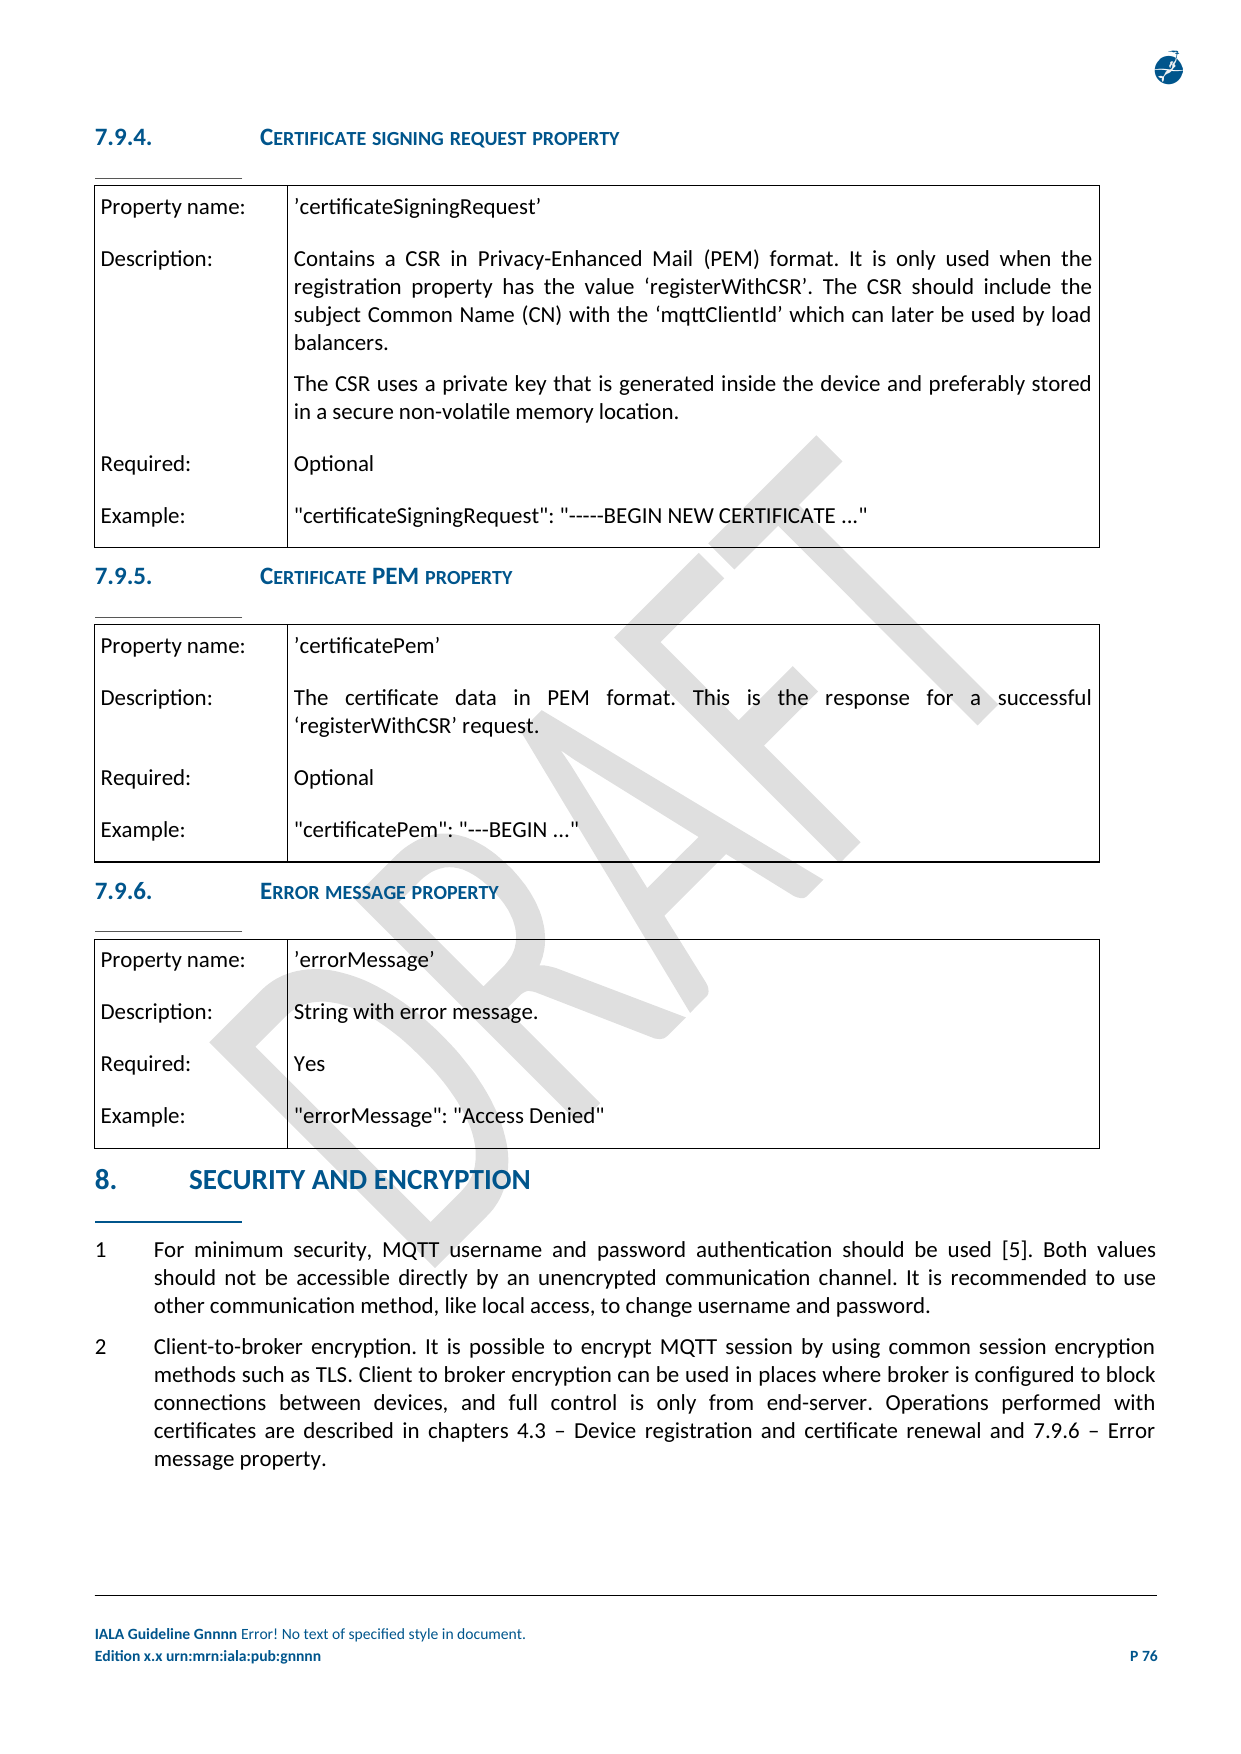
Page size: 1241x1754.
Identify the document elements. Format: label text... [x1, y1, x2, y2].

table_cell Required: [95, 1044, 287, 1096]
text Certificate signing request property [94, 122, 1157, 152]
table_cell "errorMessage": "Access Denied" [288, 1096, 1099, 1148]
text Error message property [94, 875, 1157, 905]
picture [1123, 0, 1241, 119]
table_header Property name: [95, 186, 287, 238]
table_cell Required: [95, 758, 287, 809]
text Certificate PEM property [94, 561, 1157, 591]
table_cell Contains a CSR in Privacy-Enhanced Mail (PEM) format. It is only used when the registration property has the value ‘registerWithCSR’. The CSR should include the subject Common Name (CN) with the ‘mqttClientId’ which can later be used by load balancers. The CSR uses a private key that is generated inside the device and preferably stored in a secure non-volatile memory location. [288, 239, 1099, 443]
table_header ’certificatePem’ [288, 625, 1099, 677]
table_cell Example: [95, 495, 287, 547]
table_cell Example: [95, 809, 287, 861]
table_cell "certificateSigningRequest": "-----BEGIN NEW CERTIFICATE ..." [288, 495, 1099, 547]
table_cell "certificatePem": "---BEGIN ..." [288, 809, 1099, 861]
table_header ’certificateSigningRequest’ [288, 186, 1099, 238]
table_cell Optional [288, 758, 1099, 809]
list Client-to-broker encryption. It is possible to encrypt MQTT session by using common session encryption methods such as TLS. Client to broker encryption can be used in places where broker is configured to block connections between devices, and full control is only from end-server. Operations performed with certificates are described in chapters 4.3 – Device registration and certificate renewal and 7.9.6 – Error message property. [94, 1332, 1157, 1472]
table_cell Description: [95, 678, 287, 757]
table_cell String with error message. [288, 992, 1099, 1044]
table_cell Optional [288, 443, 1099, 495]
table_cell The certificate data in PEM format. This is the response for a successful ‘registerWithCSR’ request. [288, 678, 1099, 757]
table_cell Description: [95, 992, 287, 1044]
table_cell Required: [95, 443, 287, 495]
table_cell Description: [95, 239, 287, 443]
table_cell Example: [95, 1096, 287, 1148]
list For minimum security, MQTT username and password authentication should be used [5]. Both values should not be accessible directly by an unencrypted communication channel. It is recommended to use other communication method, like local access, to change username and password. [94, 1235, 1157, 1319]
table_cell Yes [288, 1044, 1099, 1096]
table_header Property name: [95, 940, 287, 992]
table_header Property name: [95, 625, 287, 677]
table_header ’errorMessage’ [288, 940, 1099, 992]
text Security and encryption [94, 1161, 1157, 1197]
